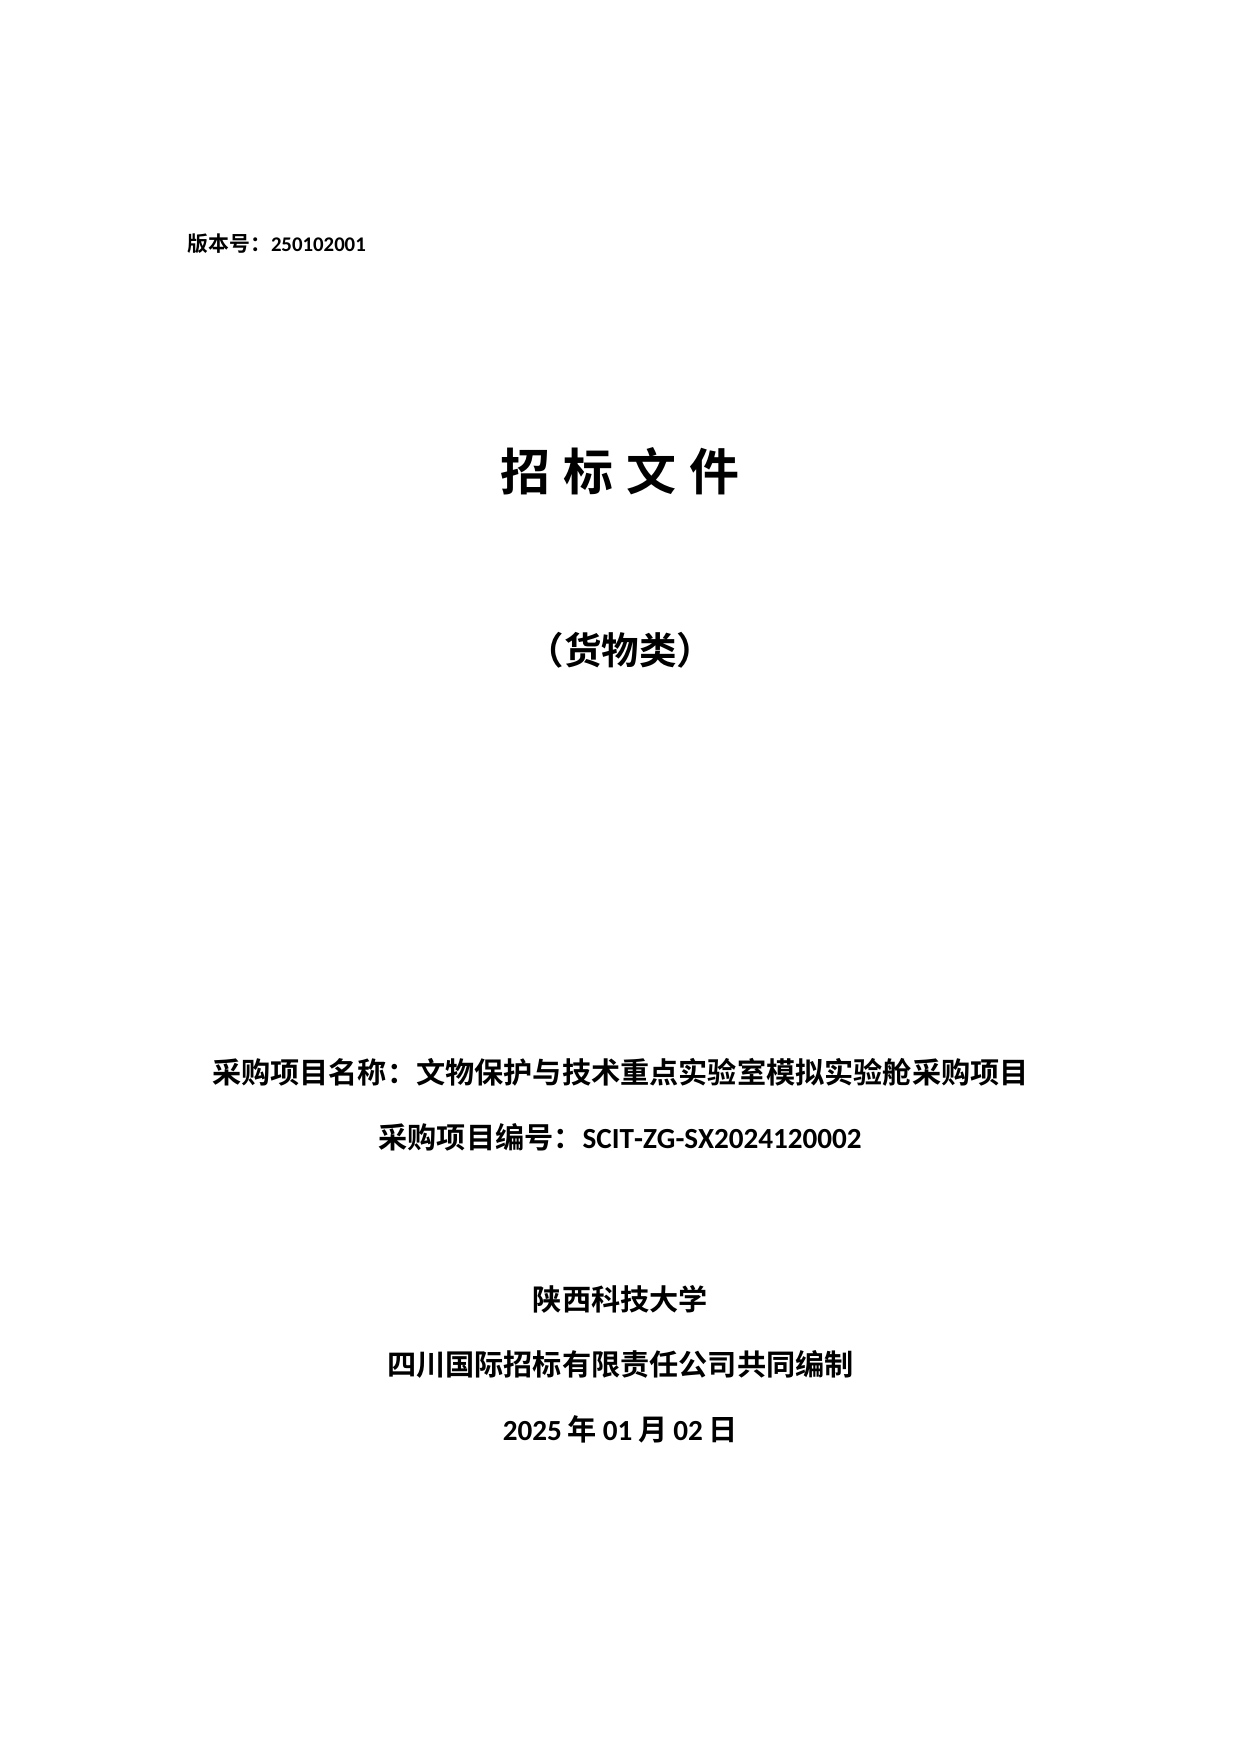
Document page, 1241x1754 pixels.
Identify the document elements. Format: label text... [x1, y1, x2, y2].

text 陕西科技大学 [187, 1267, 1053, 1332]
text 招 标 文 件 [187, 422, 1053, 617]
text 2025年01月02日 [187, 1397, 1053, 1462]
text 四川国际招标有限责任公司共同编制 [187, 1332, 1053, 1397]
text 版本号：250102001 [187, 227, 1053, 422]
text （货物类） [187, 617, 1053, 1039]
text 采购项目编号：SCIT-ZG-SX2024120002 [187, 1104, 1053, 1267]
text 采购项目名称：文物保护与技术重点实验室模拟实验舱采购项目 [187, 1039, 1053, 1104]
